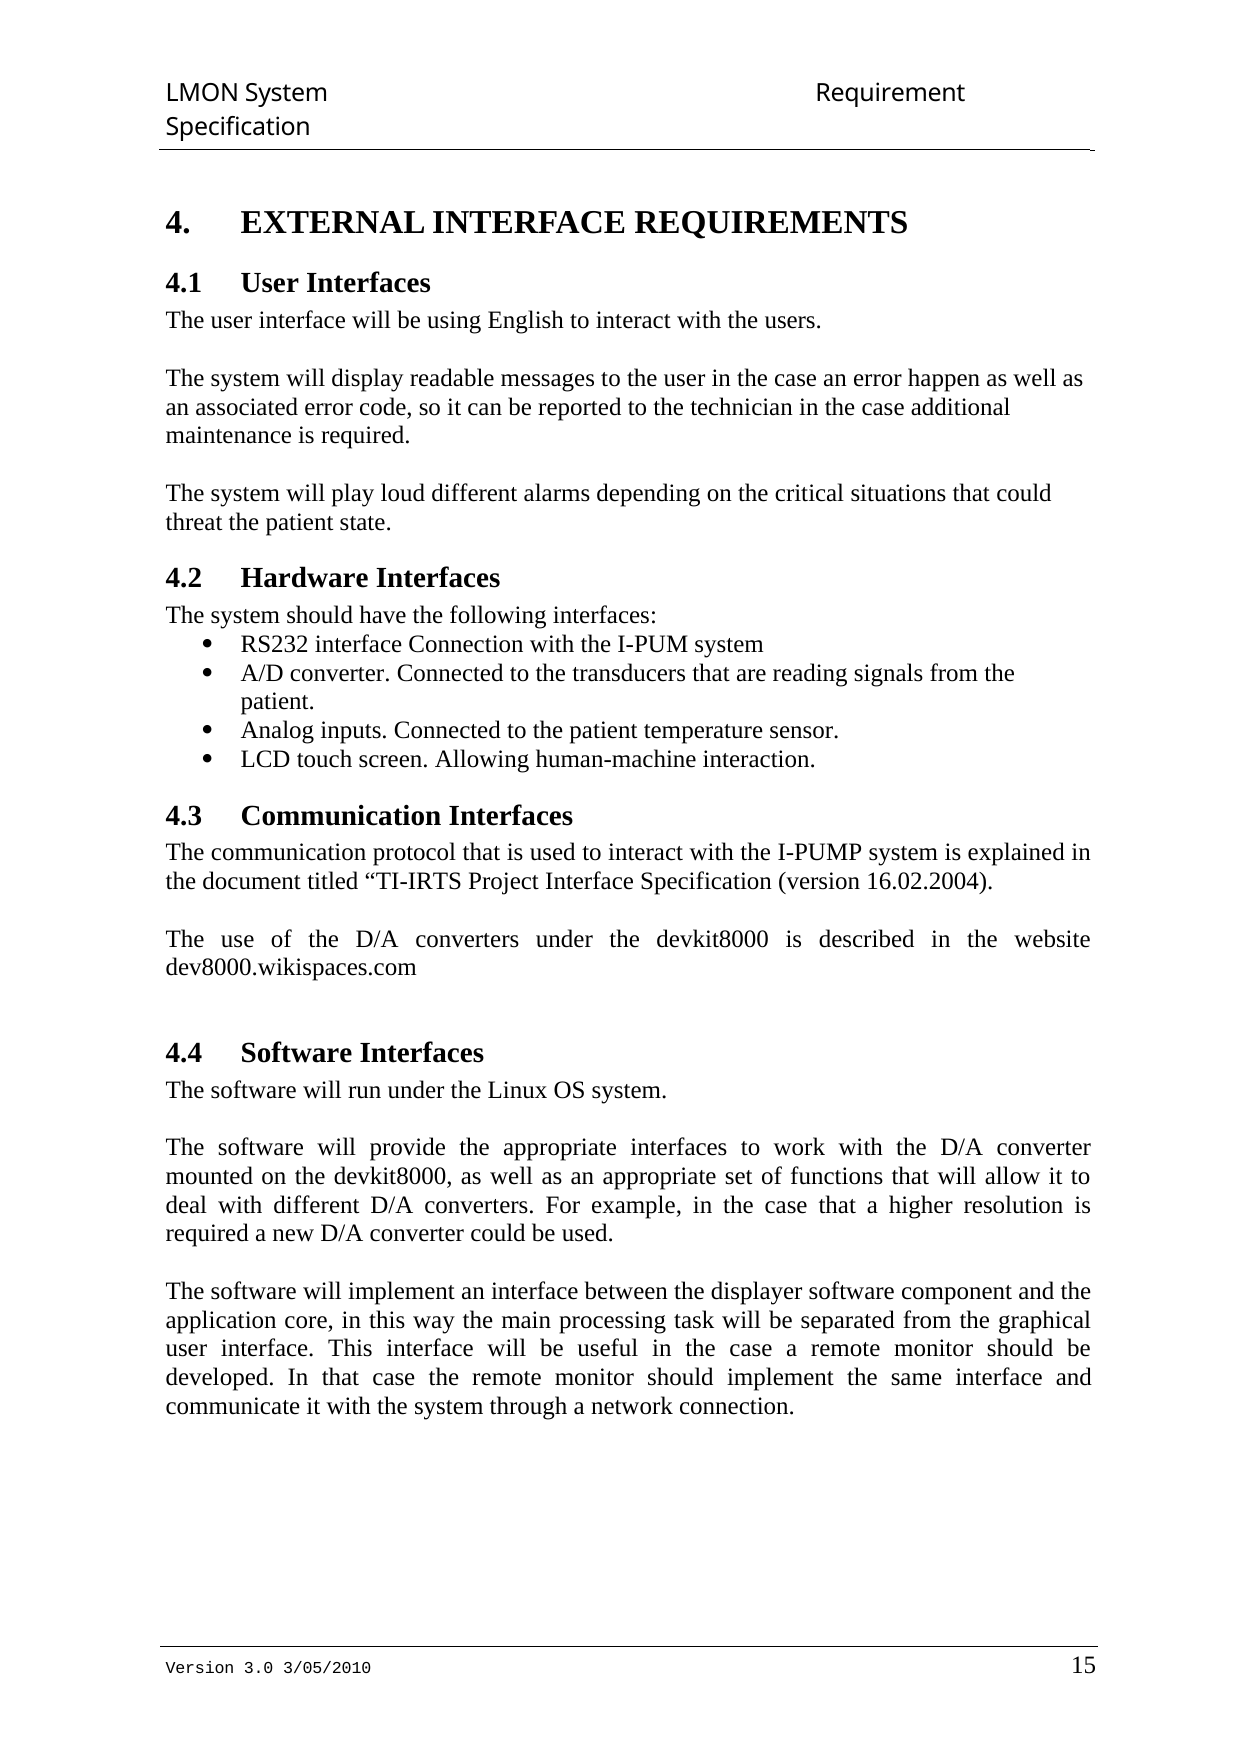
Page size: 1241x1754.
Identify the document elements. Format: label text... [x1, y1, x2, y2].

subtitle User Interfaces [165, 266, 1092, 299]
text The communication protocol that is used to interact with the I-PUMP system is explained in the document titled “TI-IRTS Project Interface Specification (version 16.02.2004). [165, 837, 1092, 895]
subtitle EXTERNAL INTERFACE REQUIREMENTS [165, 202, 1092, 241]
text The user interface will be using English to interact with the users. [165, 305, 1092, 334]
text The software will provide the appropriate interfaces to work with the D/A converter mounted on the devkit8000, as well as an appropriate set of functions that will allow it to deal with different D/A converters. For example, in the case that a higher resolution is required a new D/A converter could be used. [165, 1132, 1092, 1247]
text The system will display readable messages to the user in the case an error happen as well as an associated error code, so it can be reported to the technician in the case additional maintenance is required. [165, 363, 1092, 449]
list RS232 interface Connection with the I-PUM system [203, 629, 1092, 658]
text The software will implement an interface between the displayer software component and the application core, in this way the main processing task will be separated from the graphical user interface. This interface will be useful in the case a remote monitor should be developed. In that case the remote monitor should implement the same interface and communicate it with the system through a network connection. [165, 1276, 1092, 1420]
subtitle Software Interfaces [165, 1035, 1092, 1068]
subtitle Communication Interfaces [165, 798, 1092, 831]
subtitle Hardware Interfaces [165, 560, 1092, 594]
list LCD touch screen. Allowing human-machine interaction. [203, 744, 1092, 773]
list A/D converter. Connected to the transducers that are reading signals from the patient. [203, 658, 1092, 715]
text The system will play loud different alarms depending on the critical situations that could threat the patient state. [165, 478, 1092, 535]
list Analog inputs. Connected to the patient temperature sensor. [203, 715, 1092, 744]
text The software will run under the Linux OS system. [165, 1075, 1092, 1103]
text The use of the D/A converters under the devkit8000 is described in the website dev8000.wikispaces.com [165, 924, 1092, 981]
text The system should have the following interfaces: [165, 600, 1092, 629]
